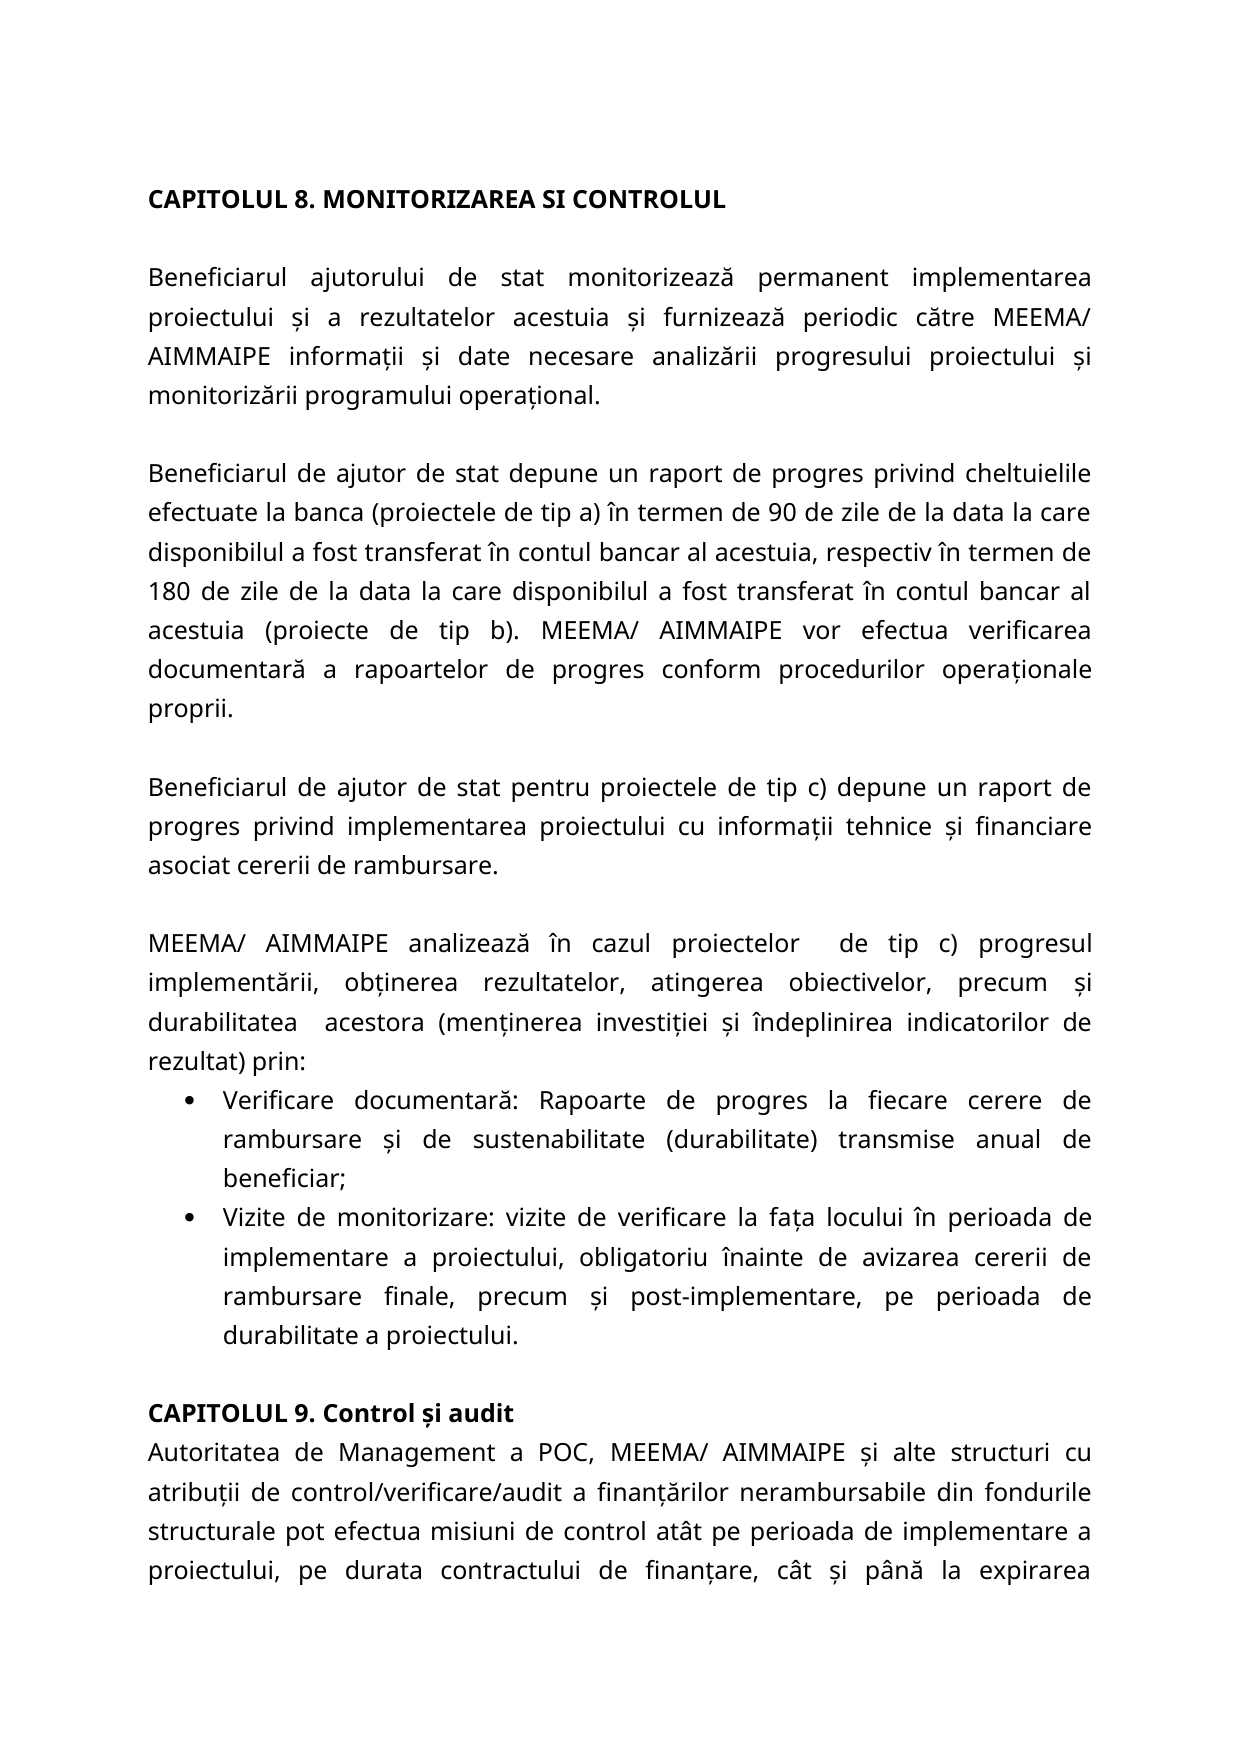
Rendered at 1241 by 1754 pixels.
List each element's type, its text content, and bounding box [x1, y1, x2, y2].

text Beneficiarul de ajutor de stat pentru proiectele de tip c) depune un raport de progres privind implementarea proiectului cu informaţii tehnice şi financiare asociat cererii de rambursare. [148, 769, 1093, 882]
text MEEMA/ AIMMAIPE analizează în cazul proiectelor de tip c) progresul implementării, obținerea rezultatelor, atingerea obiectivelor, precum şi durabilitatea acestora (menţinerea investiţiei şi îndeplinirea indicatorilor de rezultat) prin: [148, 926, 1093, 1077]
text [148, 1435, 1093, 1587]
text Beneficiarul de ajutor de stat depune un raport de progres privind cheltuielile efectuate la banca (proiectele de tip a) în termen de 90 de zile de la data la care disponibilul a fost transferat în contul bancar al acestuia, respectiv în termen de 180 de zile de la data la care disponibilul a fost transferat în contul bancar al acestuia (proiecte de tip b). MEEMA/ AIMMAIPE vor efectua verificarea documentară a rapoartelor de progres conform procedurilor operaţionale proprii. [148, 456, 1093, 725]
text Beneficiarul ajutorului de stat monitorizează permanent implementarea proiectului și a rezultatelor acestuia și furnizează periodic către MEEMA/ AIMMAIPE informații și date necesare analizării progresului proiectului și monitorizării programului operațional. [148, 260, 1093, 412]
text CAPITOLUL 8. MONITORIZAREA SI CONTROLUL [148, 182, 1093, 216]
text CAPITOLUL 9. Control și audit [148, 1396, 1093, 1430]
list Verificare documentară: Rapoarte de progres la fiecare cerere de rambursare și de sustenabilitate (durabilitate) transmise anual de beneficiar; [185, 1082, 1093, 1195]
list Vizite de monitorizare: vizite de verificare la faţa locului în perioada de implementare a proiectului, obligatoriu înainte de avizarea cererii de rambursare finale, precum și post-implementare, pe perioada de durabilitate a proiectului. [185, 1200, 1093, 1352]
